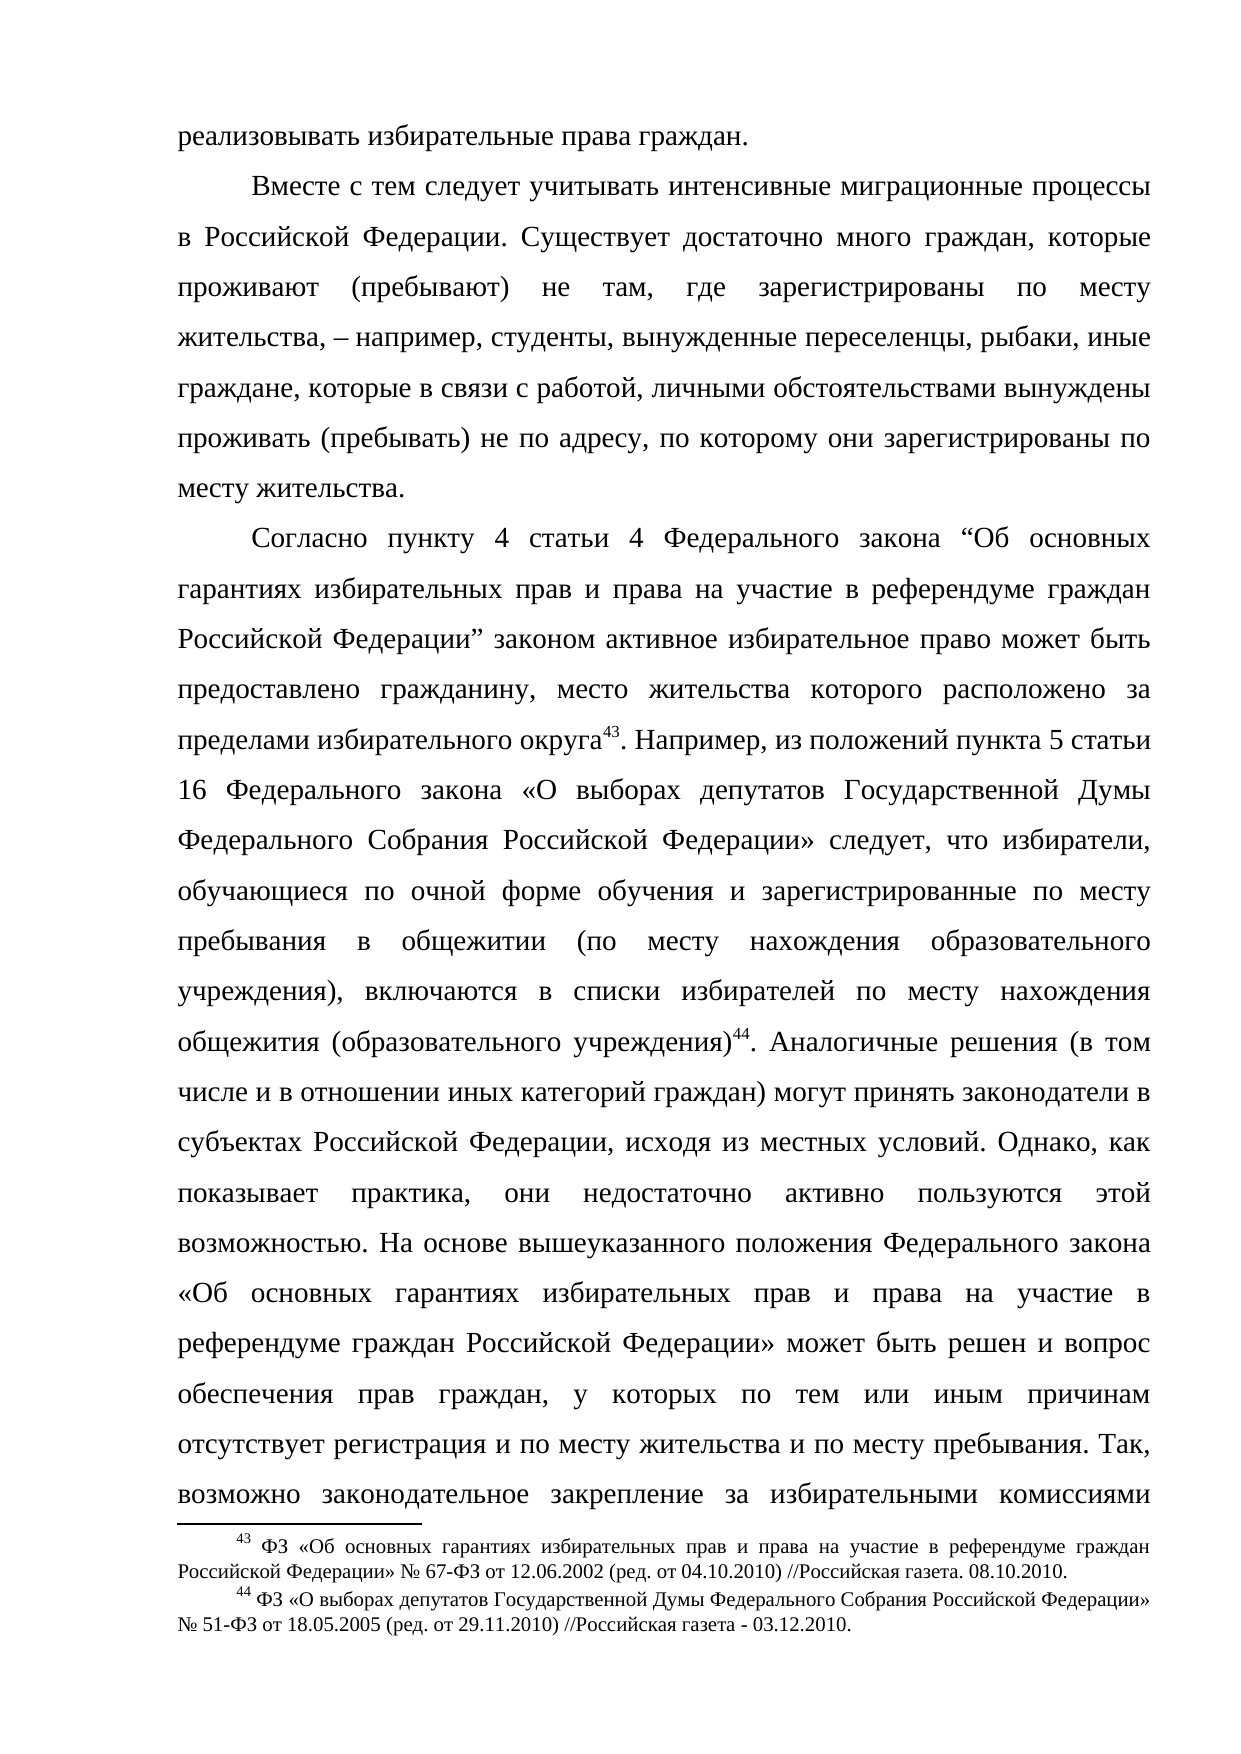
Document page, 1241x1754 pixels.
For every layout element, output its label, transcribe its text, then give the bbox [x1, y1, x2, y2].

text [177, 118, 1152, 152]
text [177, 521, 1152, 1510]
text Вместе с тем следует учитывать интенсивные миграционные процессы в Российской Федерации. Существует достаточно много граждан, которые проживают (пребывают) не там, где зарегистрированы по месту жительства, – например, студенты, вынужденные переселенцы, рыбаки, иные граждане, которые в связи с работой, личными обстоятельствами вынуждены проживать (пребывать) не по адресу, по которому они зарегистрированы по месту жительства. [177, 168, 1152, 504]
